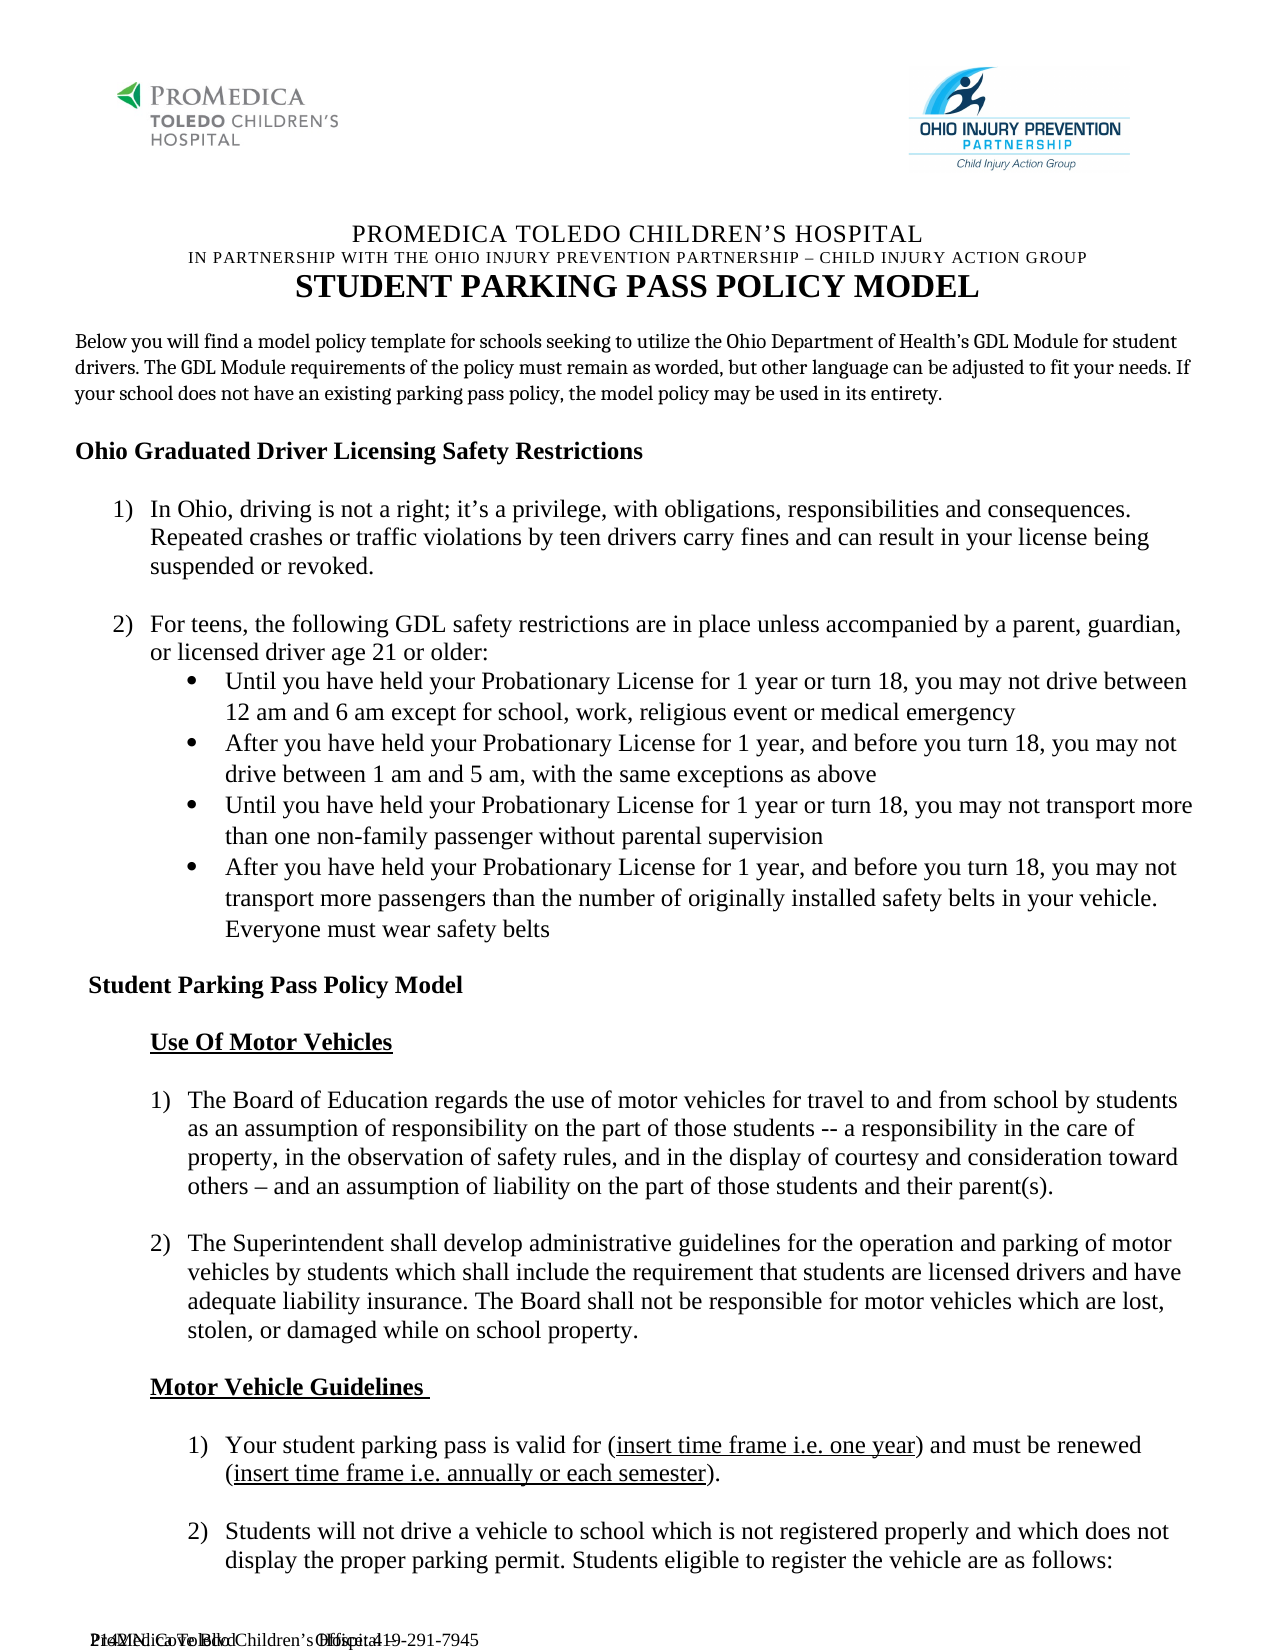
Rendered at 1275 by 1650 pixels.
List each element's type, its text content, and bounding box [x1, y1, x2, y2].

list The Superintendent shall develop administrative guidelines for the operation and parking of motor vehicles by students which shall include the requirement that students are licensed drivers and have adequate liability insurance. The Board shall not be responsible for motor vehicles which are lost, stolen, or damaged while on school property. [150, 1228, 1200, 1343]
list Your student parking pass is valid for (insert time frame i.e. one year) and must be renewed (insert time frame i.e. annually or each semester). [187, 1430, 1200, 1487]
text Use Of Motor Vehicles [75, 1027, 1200, 1056]
subtitle Ohio Graduated Driver Licensing Safety Restrictions [75, 436, 1200, 465]
list In Ohio, driving is not a right; it’s a privilege, with obligations, responsibilities and consequences. Repeated crashes or traffic violations by teen drivers carry fines and can result in your license being suspended or revoked. [112, 494, 1200, 580]
list After you have held your Probationary License for 1 year, and before you turn 18, you may not transport more passengers than the number of originally installed safety belts in your vehicle. Everyone must wear safety belts [187, 852, 1200, 943]
subtitle Student Parking Pass Policy Model [75, 970, 1200, 998]
list For teens, the following GDL safety restrictions are in place unless accompanied by a parent, guardian, or licensed driver age 21 or older: [112, 609, 1200, 666]
list The Board of Education regards the use of motor vehicles for travel to and from school by students as an assumption of responsibility on the part of those students -- a responsibility in the care of property, in the observation of safety rules, and in the display of courtesy and consideration toward others – and an assumption of liability on the part of those students and their parent(s). [150, 1085, 1200, 1200]
text Below you will find a model policy template for schools seeking to utilize the Ohio Department of Health’s GDL Module for student drivers. The GDL Module requirements of the policy must remain as worded, but other language can be adjusted to fit your needs. If your school does not have an existing parking pass policy, the model policy may be used in its entirety. [75, 330, 1200, 406]
list Until you have held your Probationary License for 1 year or turn 18, you may not transport more than one non-family passenger without parental supervision [187, 790, 1200, 850]
list Until you have held your Probationary License for 1 year or turn 18, you may not drive between 12 am and 6 am except for school, work, religious event or medical emergency [187, 666, 1200, 726]
subtitle In partnership with the Ohio Injury Prevention partnership – Child injury Action Group [75, 247, 1200, 267]
list After you have held your Probationary License for 1 year, and before you turn 18, you may not drive between 1 am and 5 am, with the same exceptions as above [187, 728, 1200, 788]
list Motor Vehicle Guidelines [150, 1372, 1200, 1401]
title Student Parking Pass POLICY Model [75, 267, 1200, 305]
subtitle PrOMedica Toledo Children’s Hospital [75, 219, 1200, 247]
list Students will not drive a vehicle to school which is not registered properly and which does not display the proper parking permit. Students eligible to register the vehicle are as follows: [187, 1516, 1200, 1573]
picture [908, 66, 1130, 173]
picture [117, 82, 338, 146]
